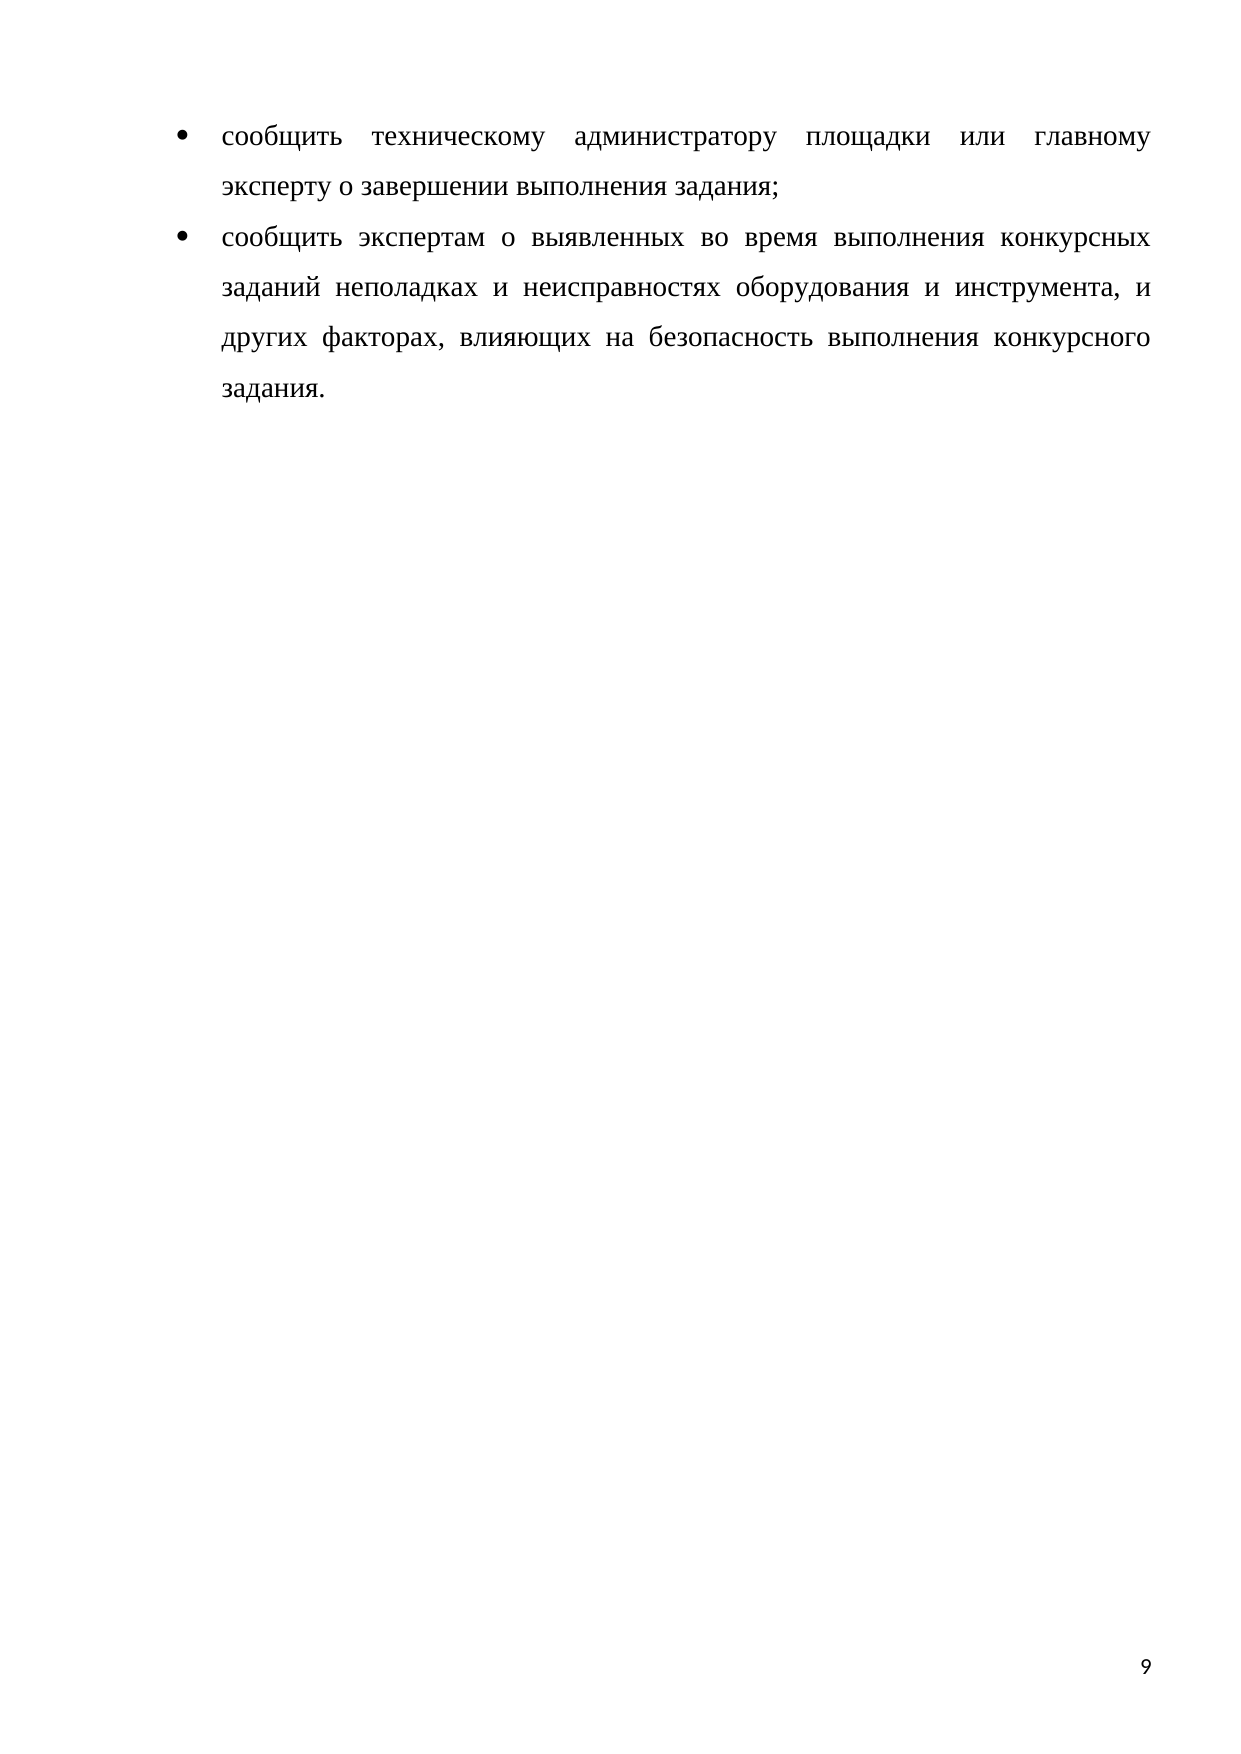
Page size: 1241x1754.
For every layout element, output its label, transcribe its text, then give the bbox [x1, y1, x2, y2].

list сообщить экспертам о выявленных во время выполнения конкурсных заданий неполадках и неисправностях оборудования и инструмента, и других факторах, влияющих на безопасность выполнения конкурсного задания. [177, 219, 1152, 403]
list сообщить техническому администратору площадки или главному эксперту о завершении выполнения задания; [177, 118, 1152, 202]
